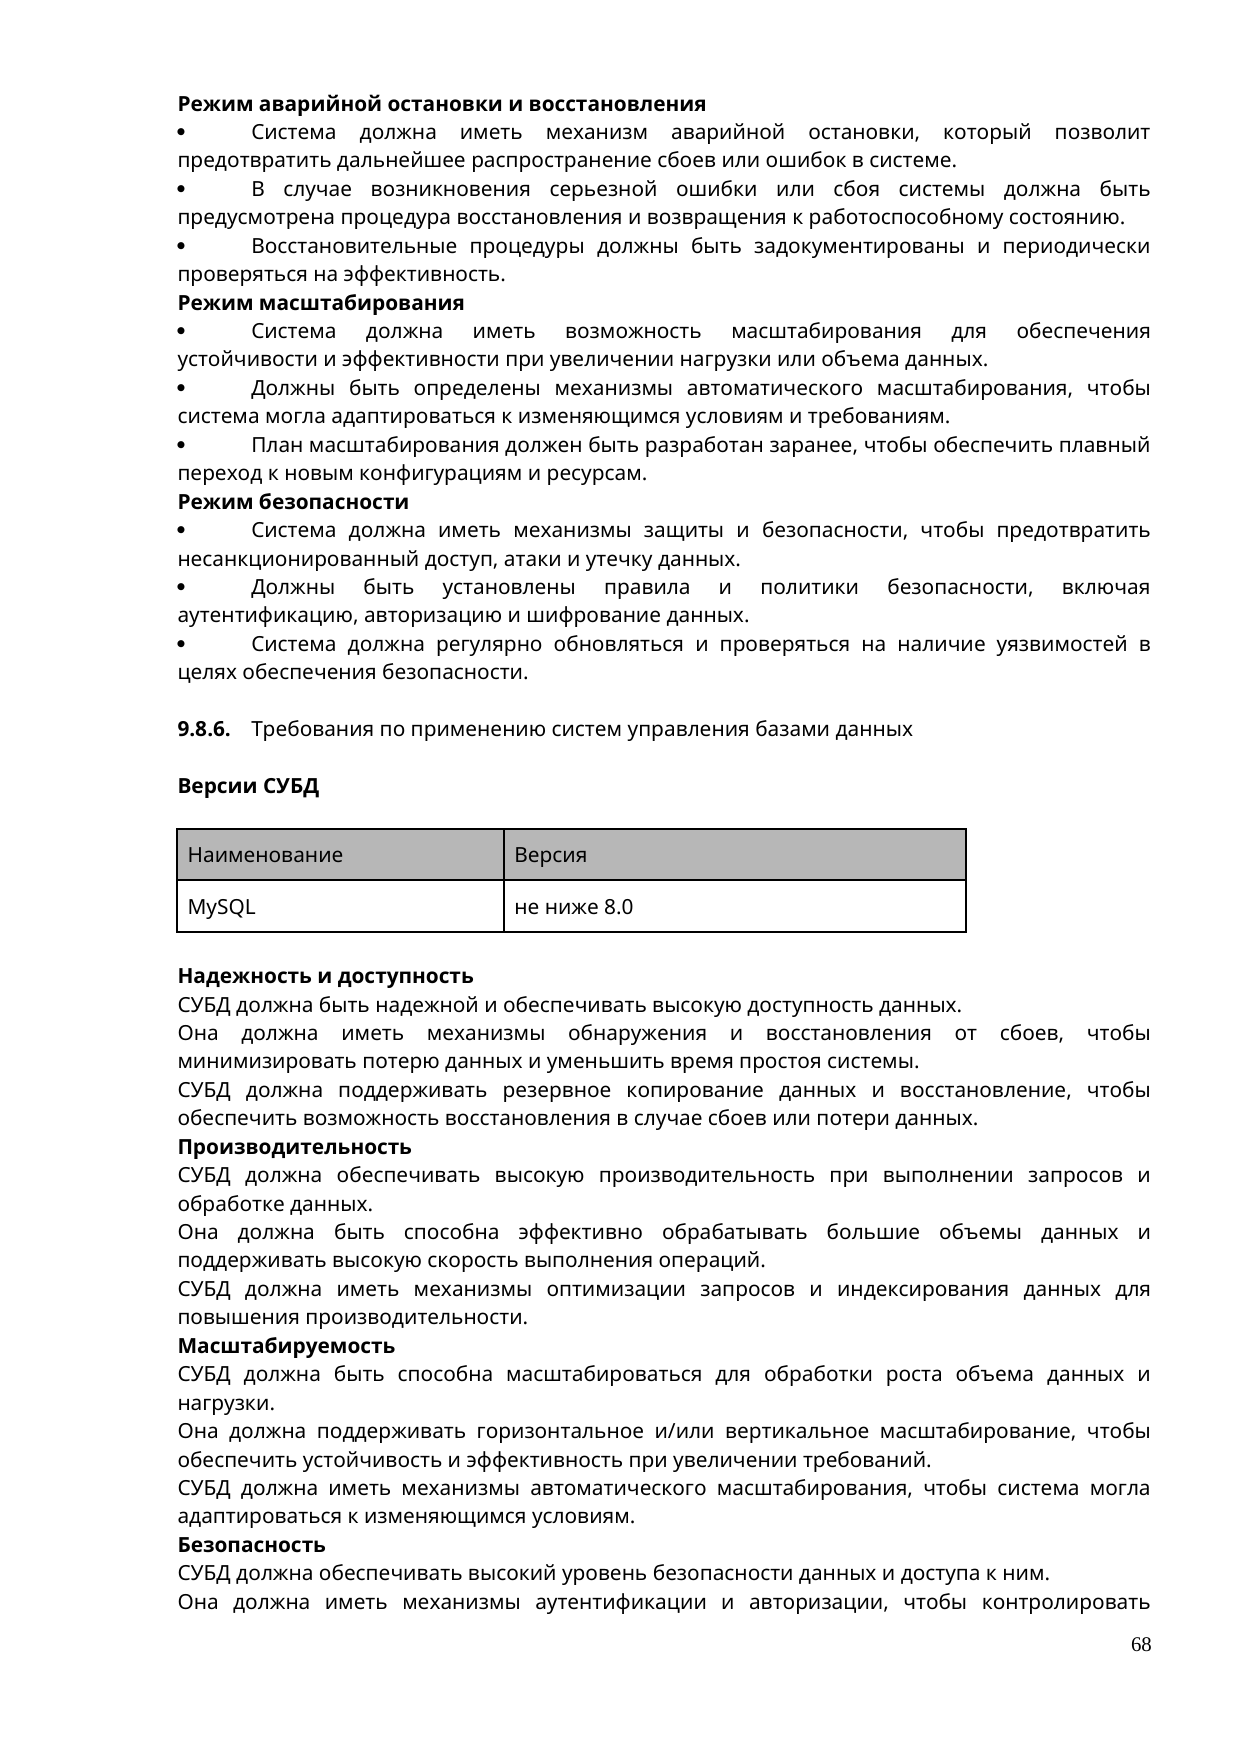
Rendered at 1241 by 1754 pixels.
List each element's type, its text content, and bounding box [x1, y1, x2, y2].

text Она должна быть способна эффективно обрабатывать большие объемы данных и поддерживать высокую скорость выполнения операций. [177, 1217, 1152, 1274]
list Система должна иметь возможность масштабирования для обеспечения устойчивости и эффективности при увеличении нагрузки или объема данных. [177, 316, 1152, 373]
list В случае возникновения серьезной ошибки или сбоя системы должна быть предусмотрена процедура восстановления и возвращения к работоспособному состоянию. [177, 174, 1152, 231]
text Производительность [177, 1132, 1152, 1160]
table_cell не ниже 8.0 [505, 881, 965, 931]
list Должны быть определены механизмы автоматического масштабирования, чтобы система могла адаптироваться к изменяющимся условиям и требованиям. [177, 373, 1152, 430]
list Система должна регулярно обновляться и проверяться на наличие уязвимостей в целях обеспечения безопасности. [177, 629, 1152, 686]
text Масштабируемость [177, 1331, 1152, 1359]
text СУБД должна быть надежной и обеспечивать высокую доступность данных. [177, 990, 1152, 1018]
table_cell MySQL [178, 881, 503, 931]
list Система должна иметь механизм аварийной остановки, который позволит предотвратить дальнейшее распространение сбоев или ошибок в системе. [177, 117, 1152, 174]
text СУБД должна обеспечивать высокий уровень безопасности данных и доступа к ним. [177, 1558, 1152, 1587]
text СУБД должна обеспечивать высокую производительность при выполнении запросов и обработке данных. [177, 1160, 1152, 1217]
text СУБД должна поддерживать резервное копирование данных и восстановление, чтобы обеспечить возможность восстановления в случае сбоев или потери данных. [177, 1075, 1152, 1132]
list Система должна иметь механизмы защиты и безопасности, чтобы предотвратить несанкционированный доступ, атаки и утечку данных. [177, 515, 1152, 572]
text Режим аварийной остановки и восстановления [177, 89, 1152, 117]
table_header Наименование [178, 830, 503, 879]
text СУБД должна быть способна масштабироваться для обработки роста объема данных и нагрузки. [177, 1359, 1152, 1416]
text Надежность и доступность [177, 961, 1152, 990]
table_header Версия [505, 830, 965, 879]
list Восстановительные процедуры должны быть задокументированы и периодически проверяться на эффективность. [177, 231, 1152, 288]
text Она должна иметь механизмы обнаружения и восстановления от сбоев, чтобы минимизировать потерю данных и уменьшить время простоя системы. [177, 1018, 1152, 1075]
text СУБД должна иметь механизмы оптимизации запросов и индексирования данных для повышения производительности. [177, 1274, 1152, 1331]
text Версии СУБД [177, 771, 1152, 799]
text Режим масштабирования [177, 288, 1152, 316]
list План масштабирования должен быть разработан заранее, чтобы обеспечить плавный переход к новым конфигурациям и ресурсам. [177, 430, 1152, 487]
list Требования по применению систем управления базами данных [177, 714, 1152, 743]
text СУБД должна иметь механизмы автоматического масштабирования, чтобы система могла адаптироваться к изменяющимся условиям. [177, 1473, 1152, 1530]
text Она должна поддерживать горизонтальное и/или вертикальное масштабирование, чтобы обеспечить устойчивость и эффективность при увеличении требований. [177, 1416, 1152, 1473]
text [177, 1587, 1152, 1615]
text Безопасность [177, 1530, 1152, 1558]
list Должны быть установлены правила и политики безопасности, включая аутентификацию, авторизацию и шифрование данных. [177, 572, 1152, 629]
text Режим безопасности [177, 487, 1152, 515]
